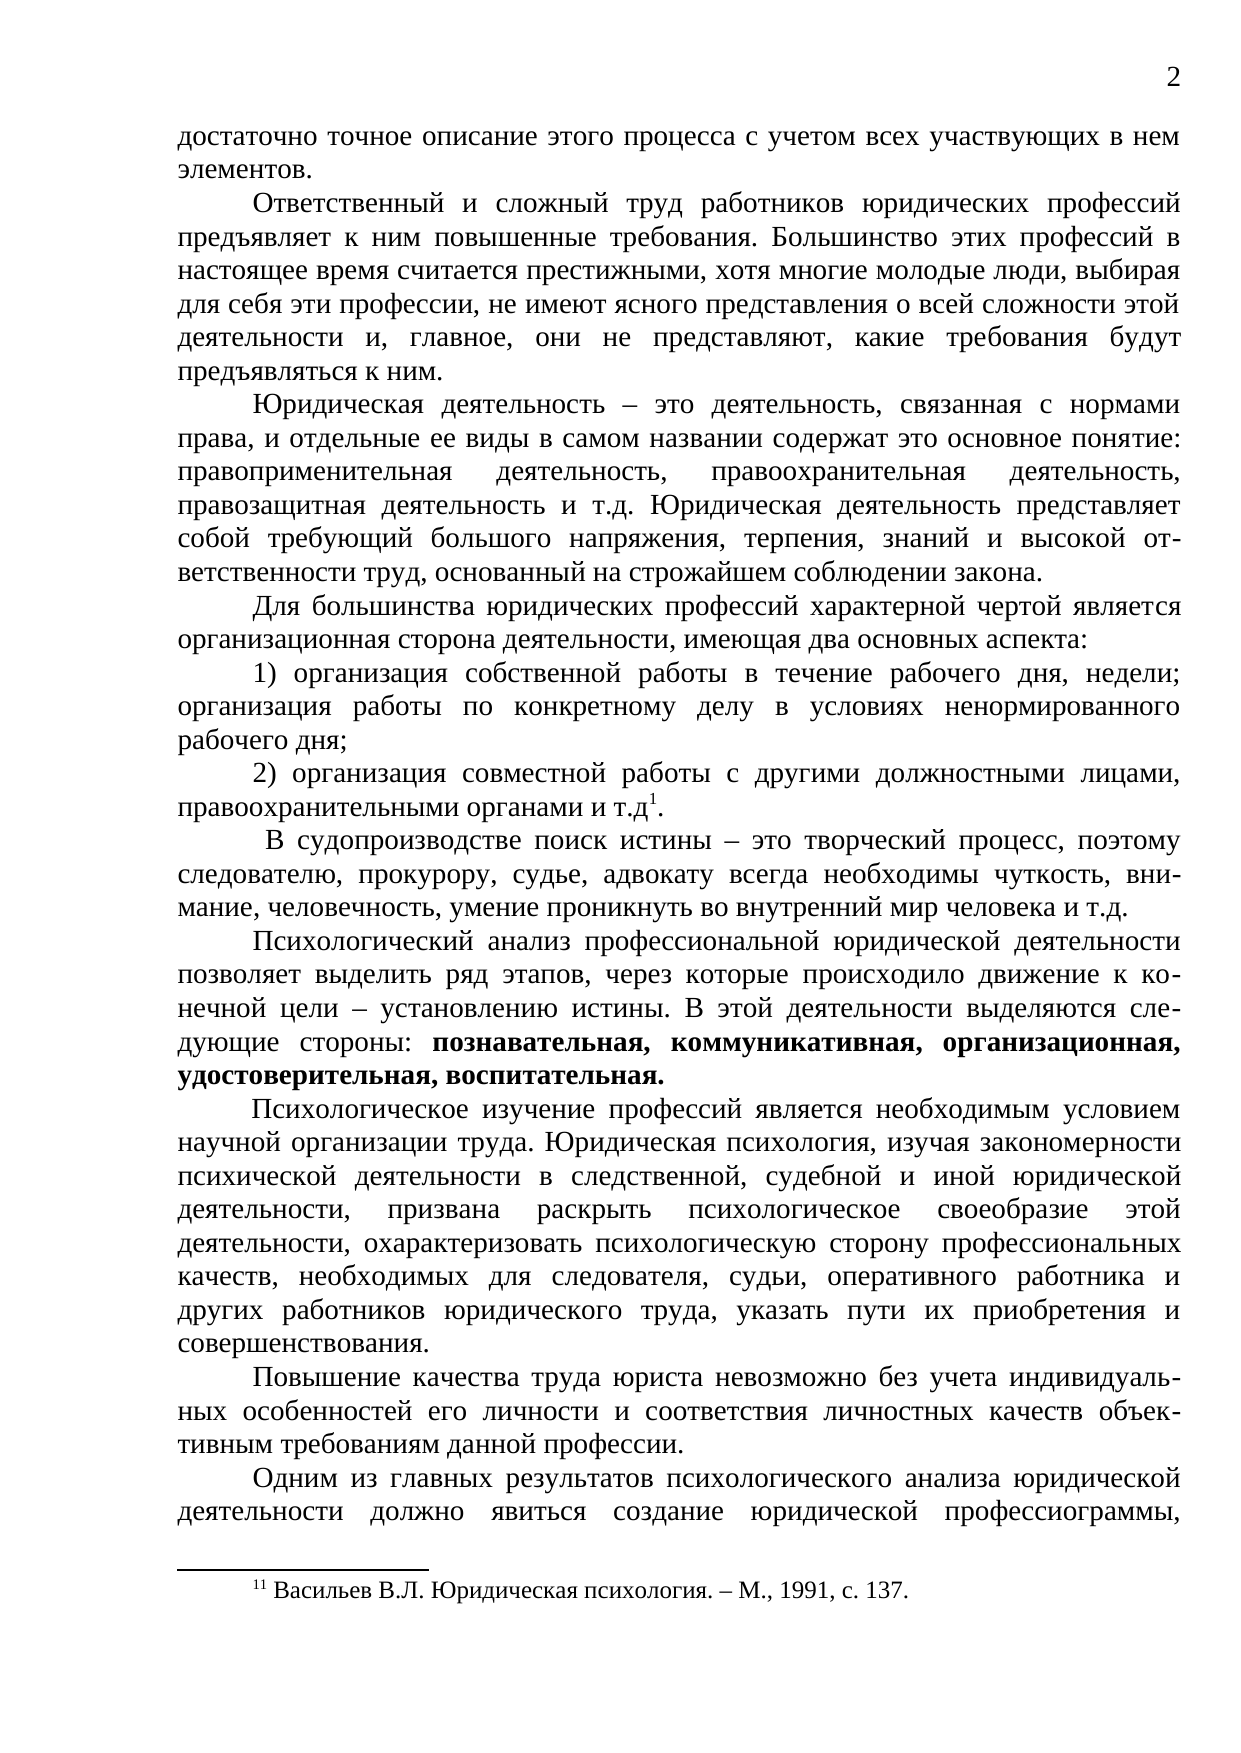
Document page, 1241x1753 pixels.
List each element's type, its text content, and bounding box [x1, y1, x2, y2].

text Ответственный и сложный труд работников юридических профессий предъявляет к ним повышенные требования. Большинство этих профессий в настоящее время считается престижными, хотя многие молодые люди, выбирая для себя эти профессии, не имеют ясного представления о всей сложности этой деятельности и, главное, они не представляют, какие требования будут предъявляться к ним. [177, 185, 1181, 386]
text Юридическая деятельность – это деятельность, связанная с нормами права, и отдельные ее виды в самом названии содержат это основное понятие: правоприменительная деятельность, правоохранительная деятельность, правозащитная деятельность и т.д. Юридическая деятельность представляет собой требующий большого напряжения, терпения, знаний и высокой ответственности труд, основанный на строжайшем соблюдении закона. [177, 386, 1181, 588]
text Психологический анализ профессиональной юридической деятельности позволяет выделить ряд этапов, через которые происходило движение к конечной цели – установлению истины. В этой деятельности выделяются следующие стороны: познавательная, коммуникативная, организационная, удостоверительная, воспитательная. [177, 923, 1181, 1091]
text 2) организация совместной работы с другими должностными лицами, правоохранительными органами и т.д1. [177, 755, 1181, 822]
text В судопроизводстве поиск истины – это творческий процесс, поэтому следователю, прокурору, судье, адвокату всегда необходимы чуткость, внимание, человечность, умение проникнуть во внутренний мир человека и т.д. [177, 822, 1181, 923]
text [177, 1460, 1181, 1527]
text Психологическое изучение профессий является необходимым условием научной организации труда. Юридическая психология, изучая закономерности психической деятельности в следственной, судебной и иной юридической деятельности, призвана раскрыть психологическое своеобразие этой деятельности, охарактеризовать психологическую сторону профессиональных качеств, необходимых для следователя, судьи, оперативного работника и других работников юридического труда, указать пути их приобретения и совершенствования. [177, 1091, 1181, 1359]
text Повышение качества труда юриста невозможно без учета индивидуальных особенностей его личности и соответствия личностных качеств объективным требованиям данной профессии. [177, 1359, 1181, 1460]
text 1) организация собственной работы в течение рабочего дня, недели; организация работы по конкретному делу в условиях ненормированного рабочего дня; [177, 655, 1181, 755]
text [177, 118, 1181, 185]
text Для большинства юридических профессий характерной чертой является организационная сторона деятельности, имеющая два основных аспекта: [177, 588, 1181, 655]
